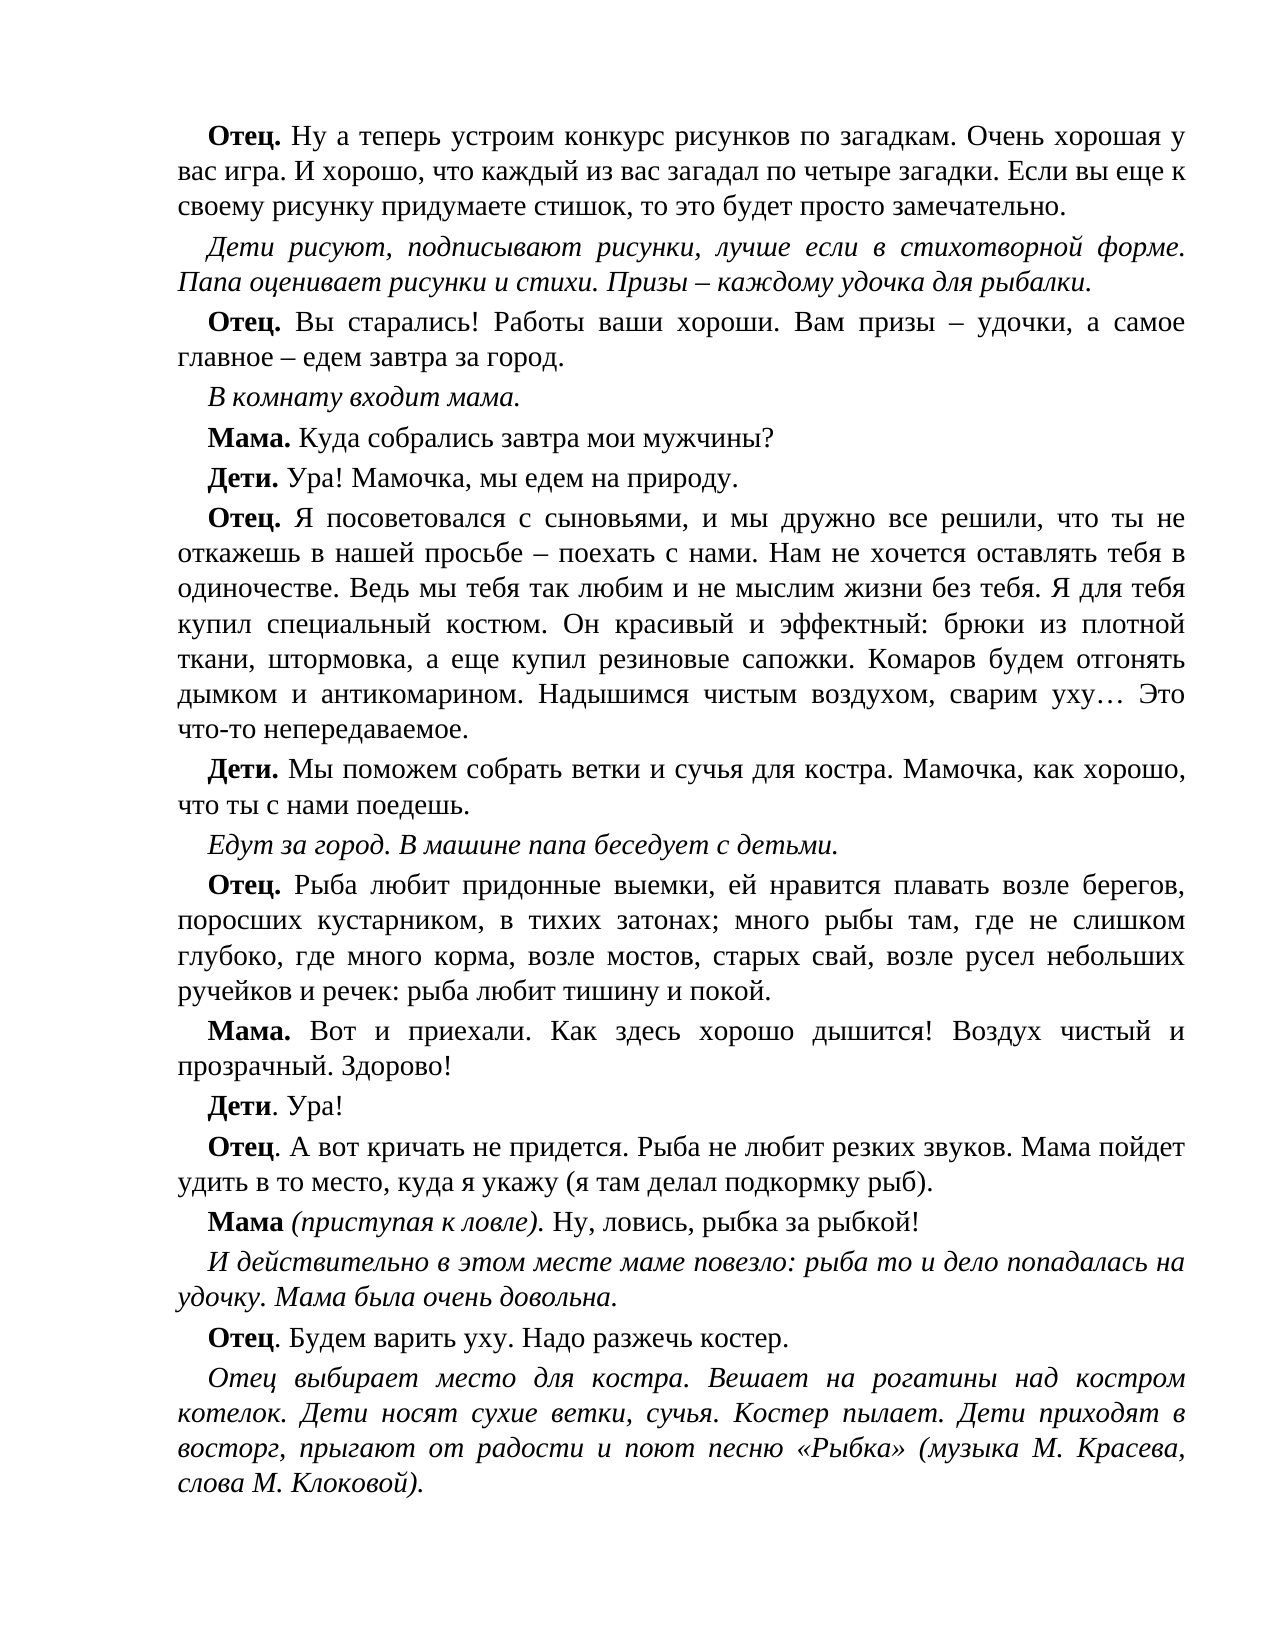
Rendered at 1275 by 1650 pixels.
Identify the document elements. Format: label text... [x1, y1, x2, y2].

text Отец. Будем варить уху. Надо разжечь костер. [177, 1320, 1186, 1353]
text Мама. Вот и приехали. Как здесь хорошо дышится! Воздух чистый и прозрачный. Здорово! [177, 1013, 1186, 1082]
text В комнату входит мама. [177, 379, 1186, 413]
text Дети рисуют, подписывают рисунки, лучше если в стихотворной форме. Папа оценивает рисунки и стихи. Призы – каждому удочка для рыбалки. [177, 229, 1186, 297]
text Отец. Ну а теперь устроим конкурс рисунков по загадкам. Очень хорошая у вас игра. И хорошо, что каждый из вас загадал по четыре загадки. Если вы еще к своему рисунку придумаете стишок, то это будет просто замечательно. [177, 118, 1186, 222]
text Отец. Вы старались! Работы ваши хороши. Вам призы – удочки, а самое главное – едем завтра за город. [177, 304, 1186, 373]
text Дети. Ура! Мамочка, мы едем на природу. [177, 460, 1186, 493]
text И действительно в этом месте маме повезло: рыба то и дело попадалась на удочку. Мама была очень довольна. [177, 1244, 1186, 1313]
text Мама (приступая к ловле). Ну, ловись, рыбка за рыбкой! [177, 1204, 1186, 1238]
text Отец. Рыба любит придонные выемки, ей нравится плавать возле берегов, поросших кустарником, в тихих затонах; много рыбы там, где не слишком глубоко, где много корма, возле мостов, старых свай, возле русел небольших ручейков и речек: рыба любит тишину и покой. [177, 867, 1186, 1006]
text Отец выбирает место для костра. Вешает на рогатины над костром котелок. Дети носят сухие ветки, сучья. Костер пылает. Дети приходят в восторг, прыгают от радости и поют песню «Рыбка» (музыка М. Красева, слова М. Клоковой). [177, 1360, 1186, 1499]
text Дети. Мы поможем собрать ветки и сучья для костра. Мамочка, как хорошо, что ты с нами поедешь. [177, 752, 1186, 820]
text Отец. Я посоветовался с сыновьями, и мы дружно все решили, что ты не откажешь в нашей просьбе – поехать с нами. Нам не хочется оставлять тебя в одиночестве. Ведь мы тебя так любим и не мыслим жизни без тебя. Я для тебя купил специальный костюм. Он красивый и эффектный: брюки из плотной ткани, штормовка, а еще купил резиновые сапожки. Комаров будем отгонять дымком и антикомарином. Надышимся чистым воздухом, сварим уху… Это что-то непередаваемое. [177, 500, 1186, 745]
text Дети. Ура! [177, 1088, 1186, 1122]
text Отец. А вот кричать не придется. Рыба не любит резких звуков. Мама пойдет удить в то место, куда я укажу (я там делал подкормку рыб). [177, 1129, 1186, 1197]
text Едут за город. В машине папа беседует с детьми. [177, 827, 1186, 861]
text Мама. Куда собрались завтра мои мужчины? [177, 420, 1186, 453]
